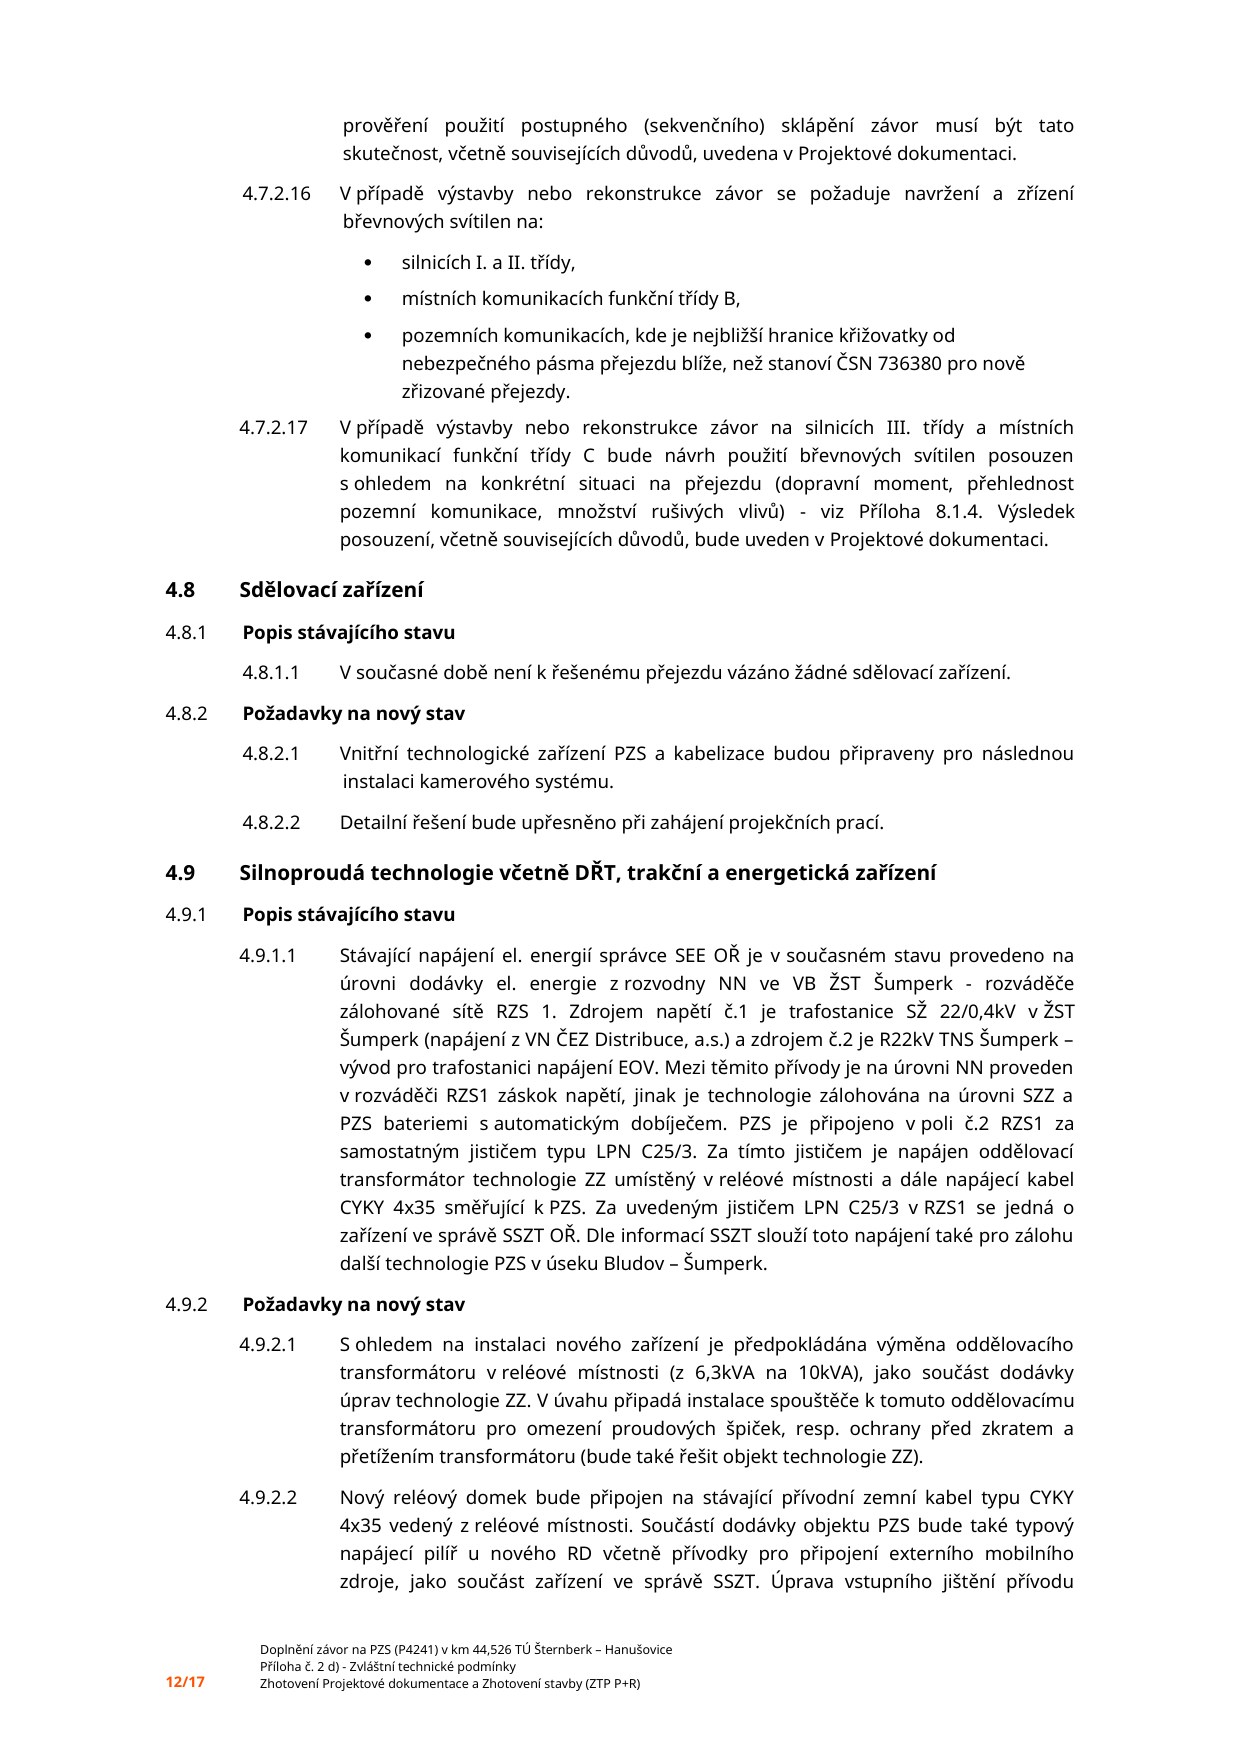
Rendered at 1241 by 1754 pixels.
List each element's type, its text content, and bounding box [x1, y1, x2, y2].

list místních komunikacích funkční třídy B, [364, 286, 1075, 311]
text Požadavky na nový stav [165, 700, 1075, 726]
text Popis stávajícího stavu [165, 619, 1075, 644]
text V případě výstavby nebo rekonstrukce závor na silnicích III. třídy a místních komunikací funkční třídy C bude návrh použití břevnových svítilen posouzen s ohledem na konkrétní situaci na přejezdu (dopravní moment, přehlednost pozemní komunikace, množství rušivých vlivů) - viz Příloha 8.1.4. Výsledek posouzení, včetně souvisejících důvodů, bude uveden v Projektové dokumentaci. [239, 414, 1075, 552]
text Sdělovací zařízení [165, 575, 1075, 604]
text S ohledem na instalaci nového zařízení je předpokládána výměna oddělovacího transformátoru v reléové místnosti (z 6,3kVA na 10kVA), jako součást dodávky úprav technologie ZZ. V úvahu připadá instalace spouštěče k tomuto oddělovacímu transformátoru pro omezení proudových špiček, resp. ochrany před zkratem a přetížením transformátoru (bude také řešit objekt technologie ZZ). [239, 1332, 1075, 1469]
list V případě výstavby nebo rekonstrukce závor se požaduje navržení a zřízení břevnových svítilen na: [242, 181, 1075, 234]
text Detailní řešení bude upřesněno při zahájení projekčních prací. [242, 809, 1075, 835]
text Stávající napájení el. energií správce SEE OŘ je v současném stavu provedeno na úrovni dodávky el. energie z rozvodny NN ve VB ŽST Šumperk - rozváděče zálohované sítě RZS 1. Zdrojem napětí č.1 je trafostanice SŽ 22/0,4kV v ŽST Šumperk (napájení z VN ČEZ Distribuce, a.s.) a zdrojem č.2 je R22kV TNS Šumperk – vývod pro trafostanici napájení EOV. Mezi těmito přívody je na úrovni NN proveden v rozváděči RZS1 záskok napětí, jinak je technologie zálohována na úrovni SZZ a PZS bateriemi s automatickým dobíječem. PZS je připojeno v poli č.2 RZS1 za samostatným jističem typu LPN C25/3. Za tímto jističem je napájen oddělovací transformátor technologie ZZ umístěný v reléové místnosti a dále napájecí kabel CYKY 4x35 směřující k PZS. Za uvedeným jističem LPN C25/3 v RZS1 se jedná o zařízení ve správě SSZT OŘ. Dle informací SSZT slouží toto napájení také pro zálohu další technologie PZS v úseku Bludov – Šumperk. [239, 942, 1075, 1276]
text Silnoproudá technologie včetně DŘT, trakční a energetická zařízení [165, 858, 1075, 886]
text V současné době není k řešenému přejezdu vázáno žádné sdělovací zařízení. [242, 659, 1075, 685]
text Popis stávajícího stavu [165, 902, 1075, 927]
list pozemních komunikacích, kde je nejbližší hranice křižovatky od nebezpečného pásma přejezdu blíže, než stanoví ČSN 736380 pro nově zřizované přejezdy. [364, 322, 1075, 403]
text Požadavky na nový stav [165, 1291, 1075, 1317]
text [239, 1484, 1075, 1594]
list silnicích I. a II. třídy, [364, 249, 1075, 275]
text Vnitřní technologické zařízení PZS a kabelizace budou připraveny pro následnou instalaci kamerového systému. [242, 741, 1075, 794]
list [242, 112, 1075, 166]
